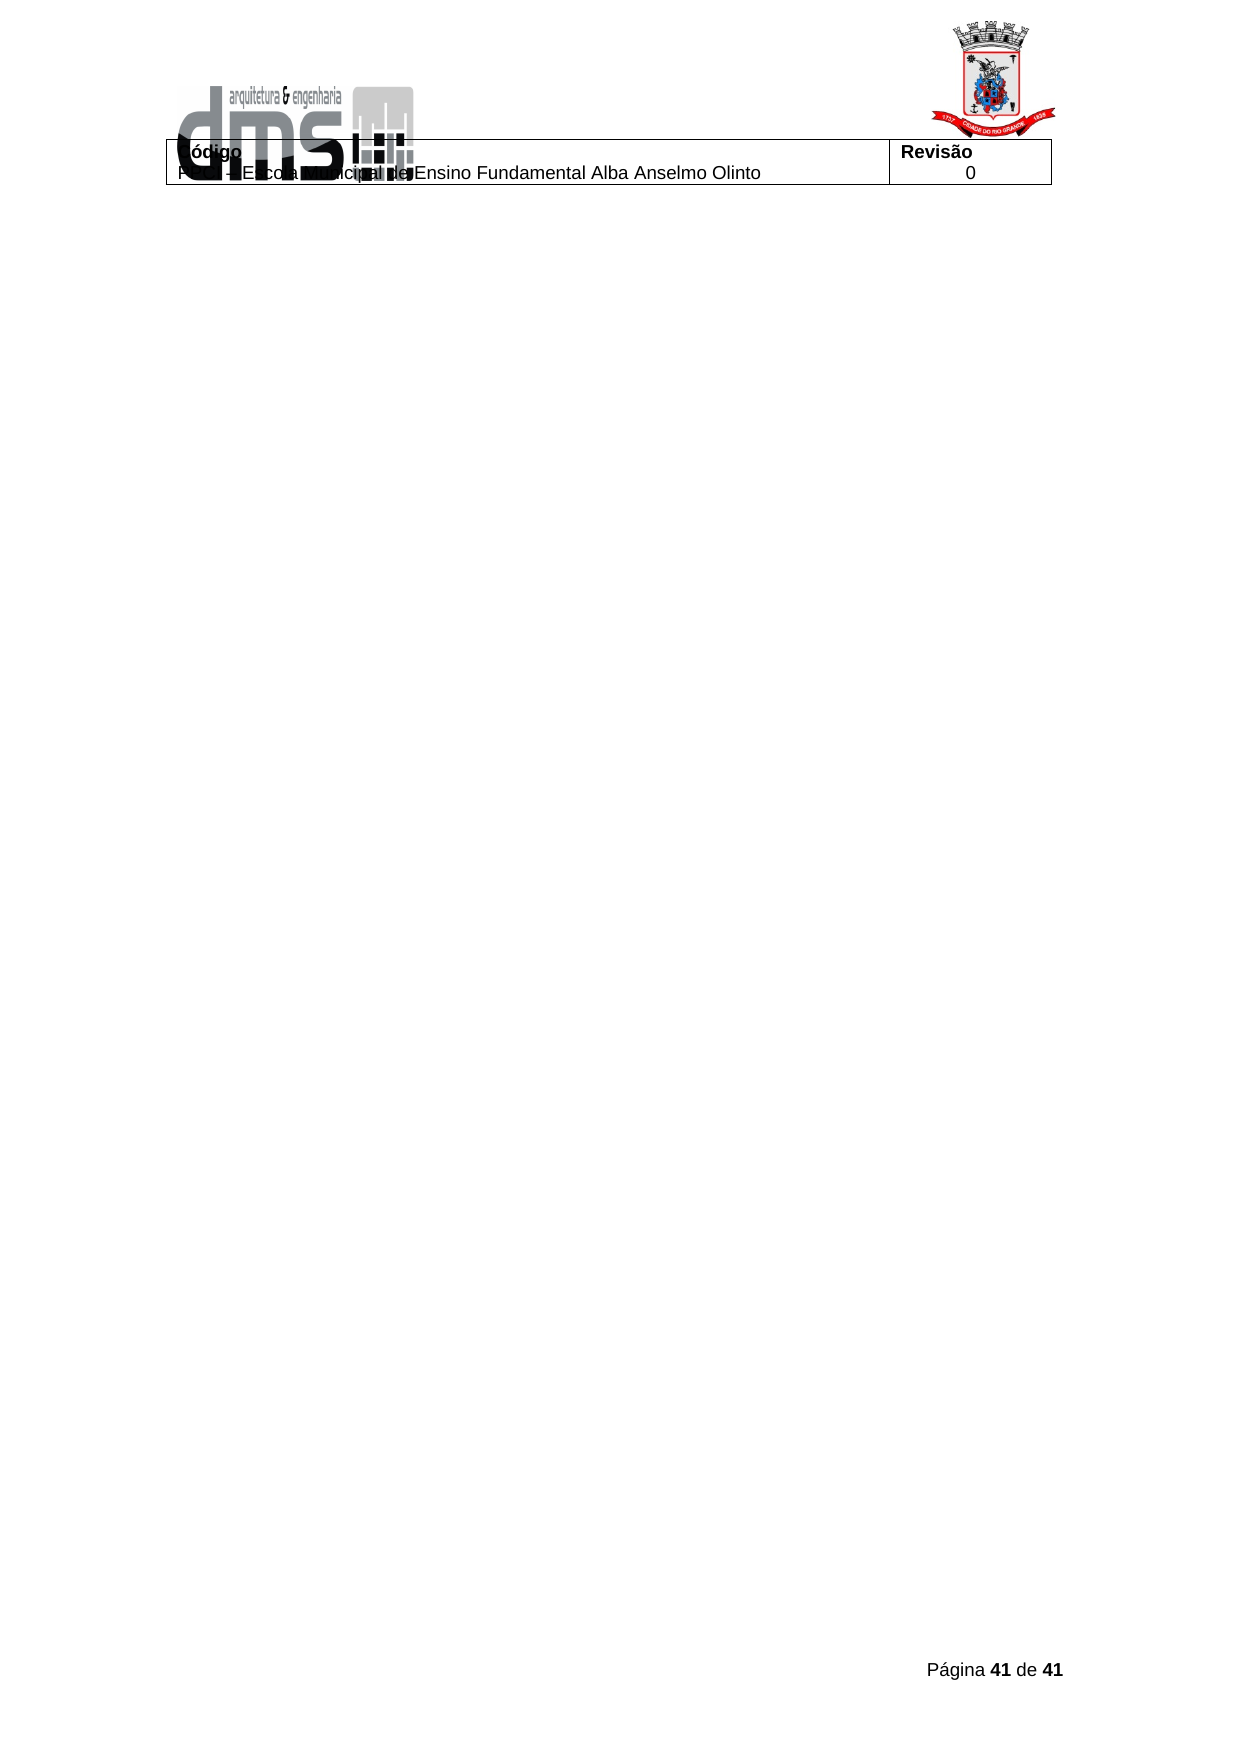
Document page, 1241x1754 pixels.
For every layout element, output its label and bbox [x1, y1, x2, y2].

picture [931, 21, 1056, 138]
picture [177, 86, 414, 139]
picture [177, 140, 414, 181]
